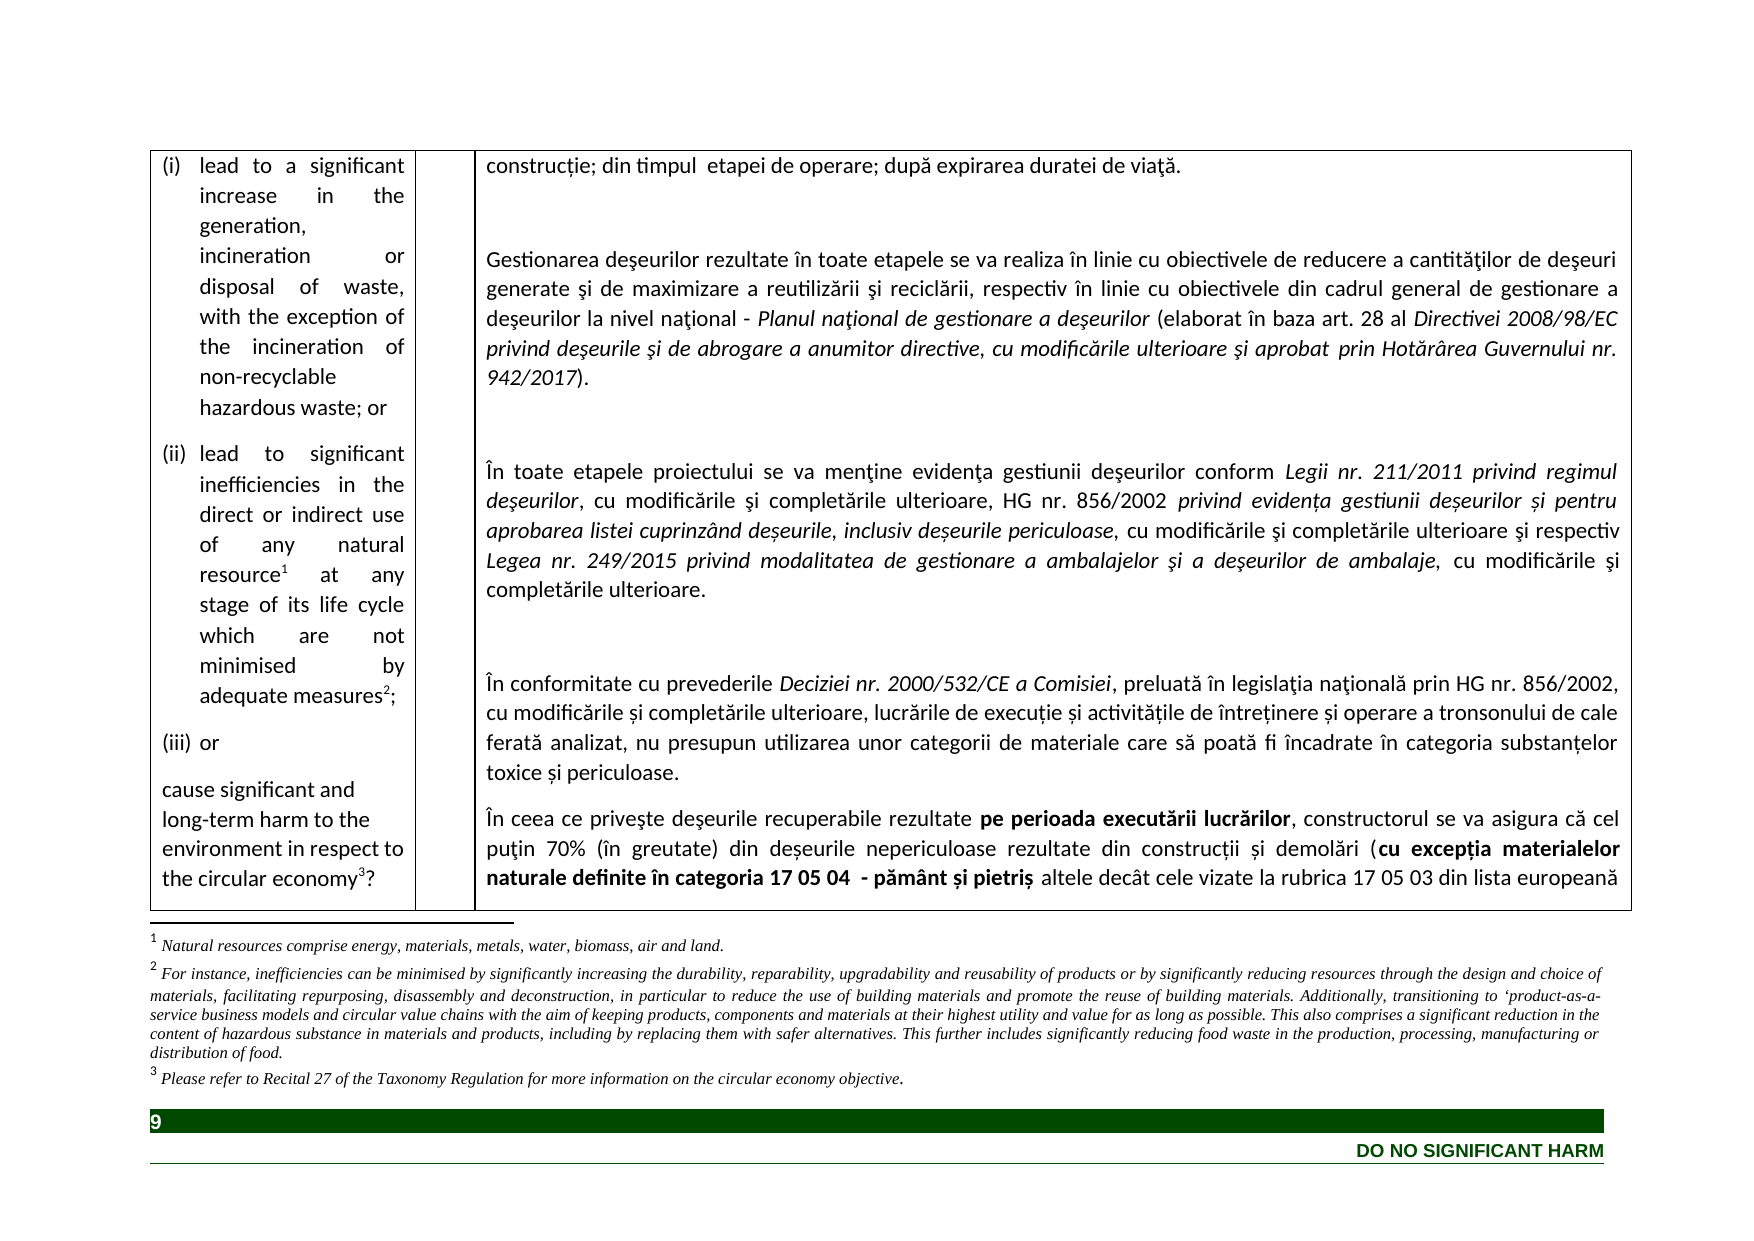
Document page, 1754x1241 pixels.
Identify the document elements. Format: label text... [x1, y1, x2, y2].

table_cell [476, 151, 1631, 910]
table_cell X [416, 151, 474, 910]
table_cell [151, 151, 415, 910]
